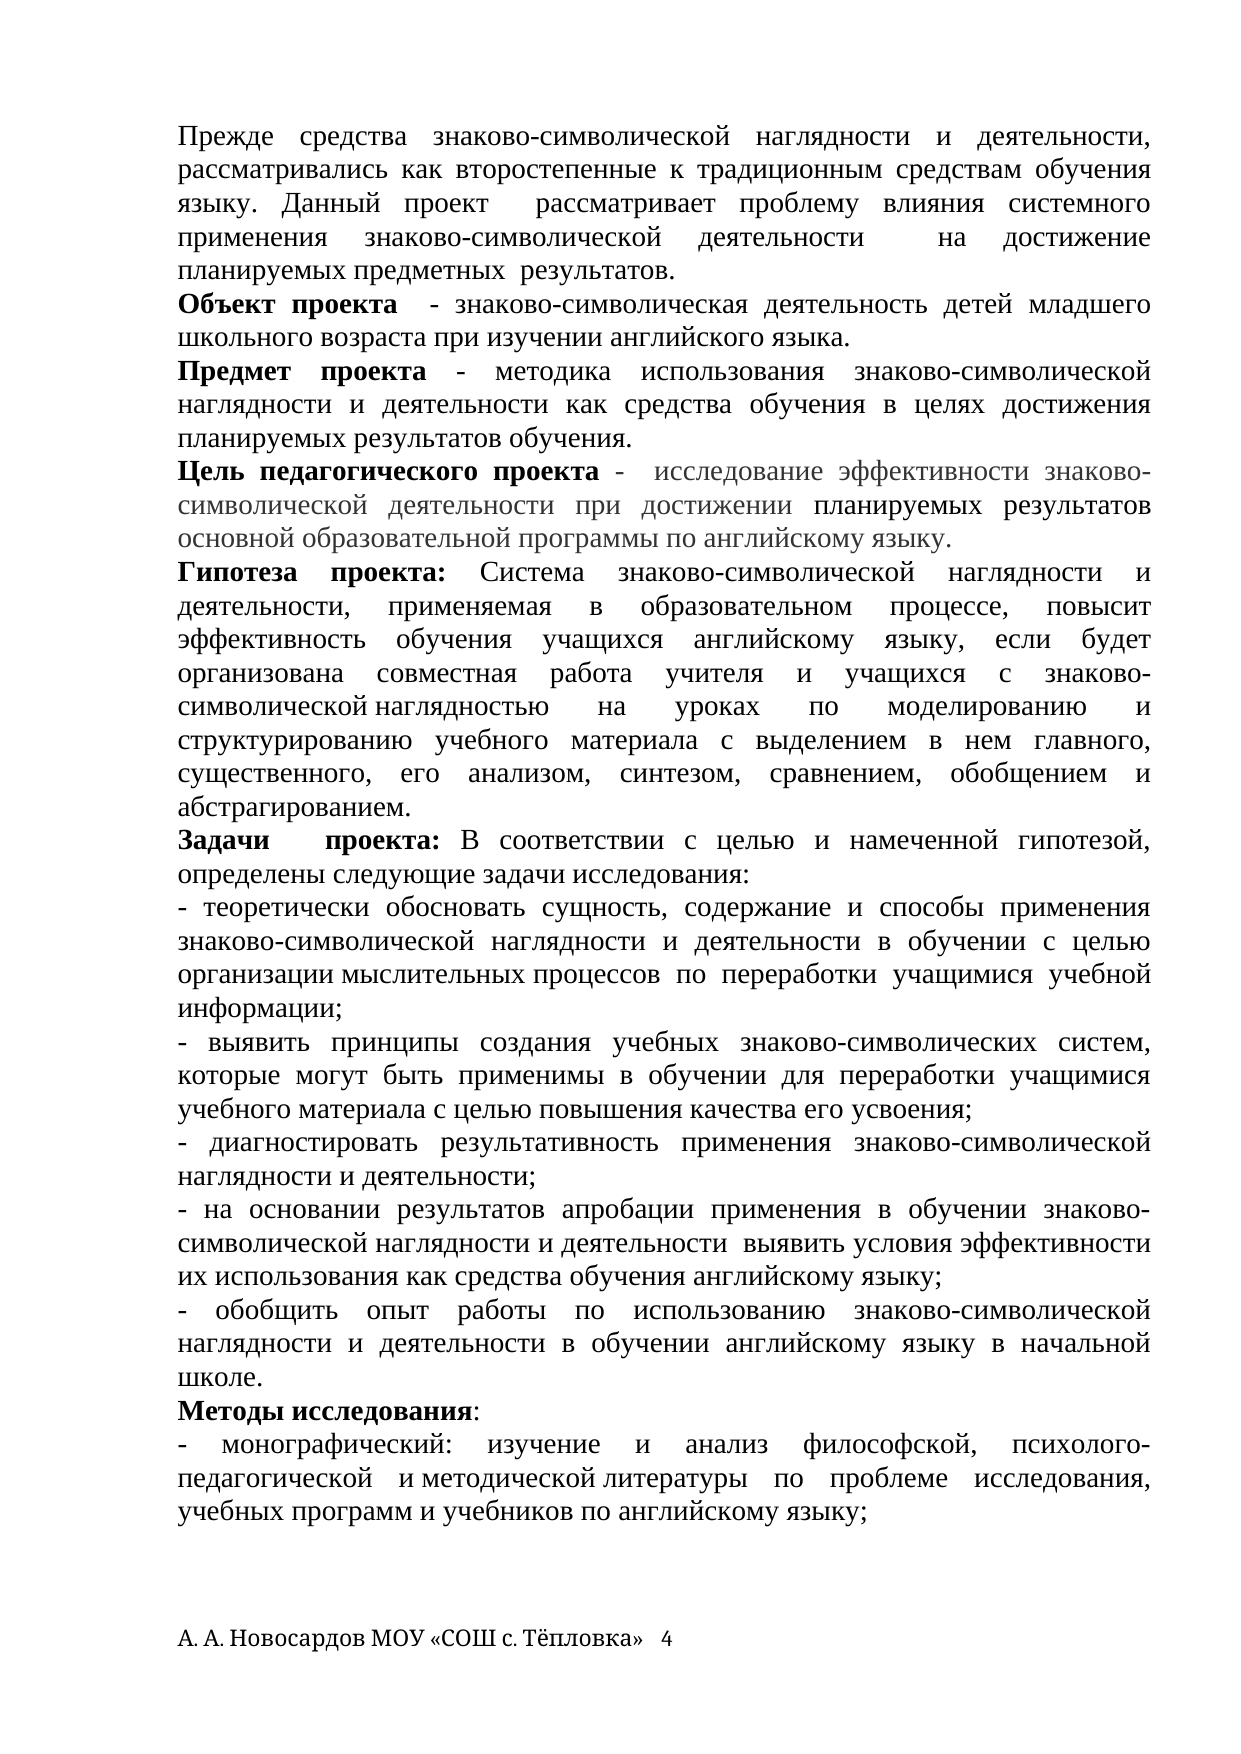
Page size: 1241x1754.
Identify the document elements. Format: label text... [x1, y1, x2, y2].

text Цель педагогического проекта - исследование эффективности знаково-символической деятельности при достижении планируемых результатов основной образовательной программы по английскому языку. [177, 453, 1152, 554]
text Прежде средства знаково-символической наглядности и деятельности, рассматривались как второстепенные к традиционным средствам обучения языку. Данный проект рассматривает проблему влияния системного применения знаково-символической деятельности на достижение планируемых предметных результатов. [177, 118, 1152, 286]
text Объект проекта - знаково-символическая деятельность детей младшего школьного возраста при изучении английского языка. [177, 286, 1152, 353]
text - диагностировать результативность применения знаково-символической наглядности и деятельности; [177, 1124, 1152, 1191]
text - выявить принципы создания учебных знаково-символических систем, которые могут быть применимы в обучении для переработки учащимися учебного материала с целью повышения качества его усвоения; [177, 1024, 1152, 1124]
text - на основании результатов апробации применения в обучении знаково-символической наглядности и деятельности выявить условия эффективности их использования как средства обучения английскому языку; [177, 1191, 1152, 1292]
text Методы исследования: [177, 1393, 1152, 1426]
text Задачи проекта: В соответствии с целью и намеченной гипотезой, определены следующие задачи исследования: [177, 822, 1152, 889]
text Гипотеза проекта: Система знаково-символической наглядности и деятельности, применяемая в образовательном процессе, повысит эффективность обучения учащихся английскому языку, если будет организована совместная работа учителя и учащихся с знаково-символической наглядностью на уроках по моделированию и структурированию учебного материала с выделением в нем главного, существенного, его анализом, синтезом, сравнением, обобщением и абстрагированием. [177, 554, 1152, 822]
text - монографический: изучение и анализ философской, психолого-педагогической и методической литературы по проблеме исследования, учебных программ и учебников по английскому языку; [177, 1426, 1152, 1527]
text Предмет проекта - методика использования знаково-символической наглядности и деятельности как средства обучения в целях достижения планируемых результатов обучения. [177, 353, 1152, 453]
text - теоретически обосновать сущность, содержание и способы применения знаково-символической наглядности и деятельности в обучении с целью организации мыслительных процессов по переработки учащимися учебной информации; [177, 889, 1152, 1024]
text - обобщить опыт работы по использованию знаково-символической наглядности и деятельности в обучении английскому языку в начальной школе. [177, 1292, 1152, 1393]
